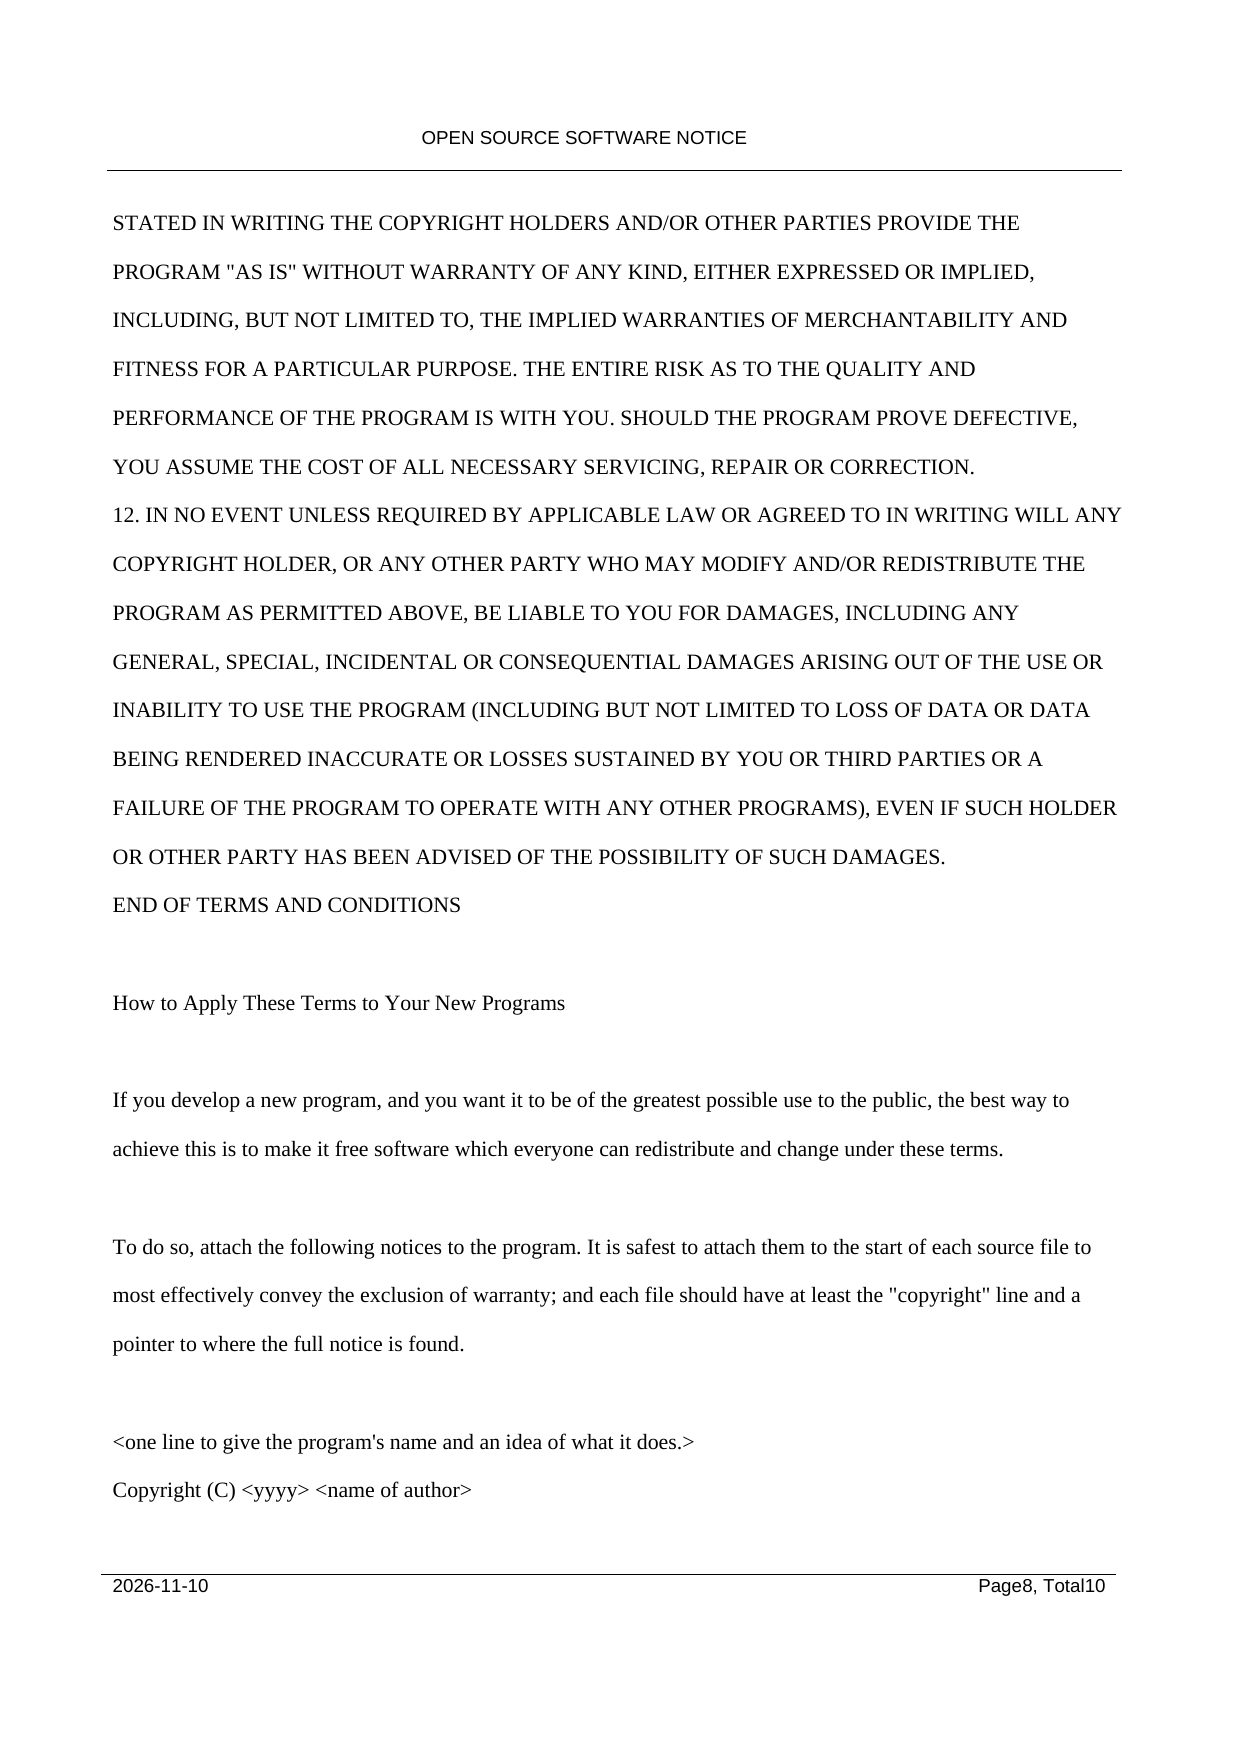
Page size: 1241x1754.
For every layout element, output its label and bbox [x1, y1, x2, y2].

text [112, 206, 1128, 1506]
